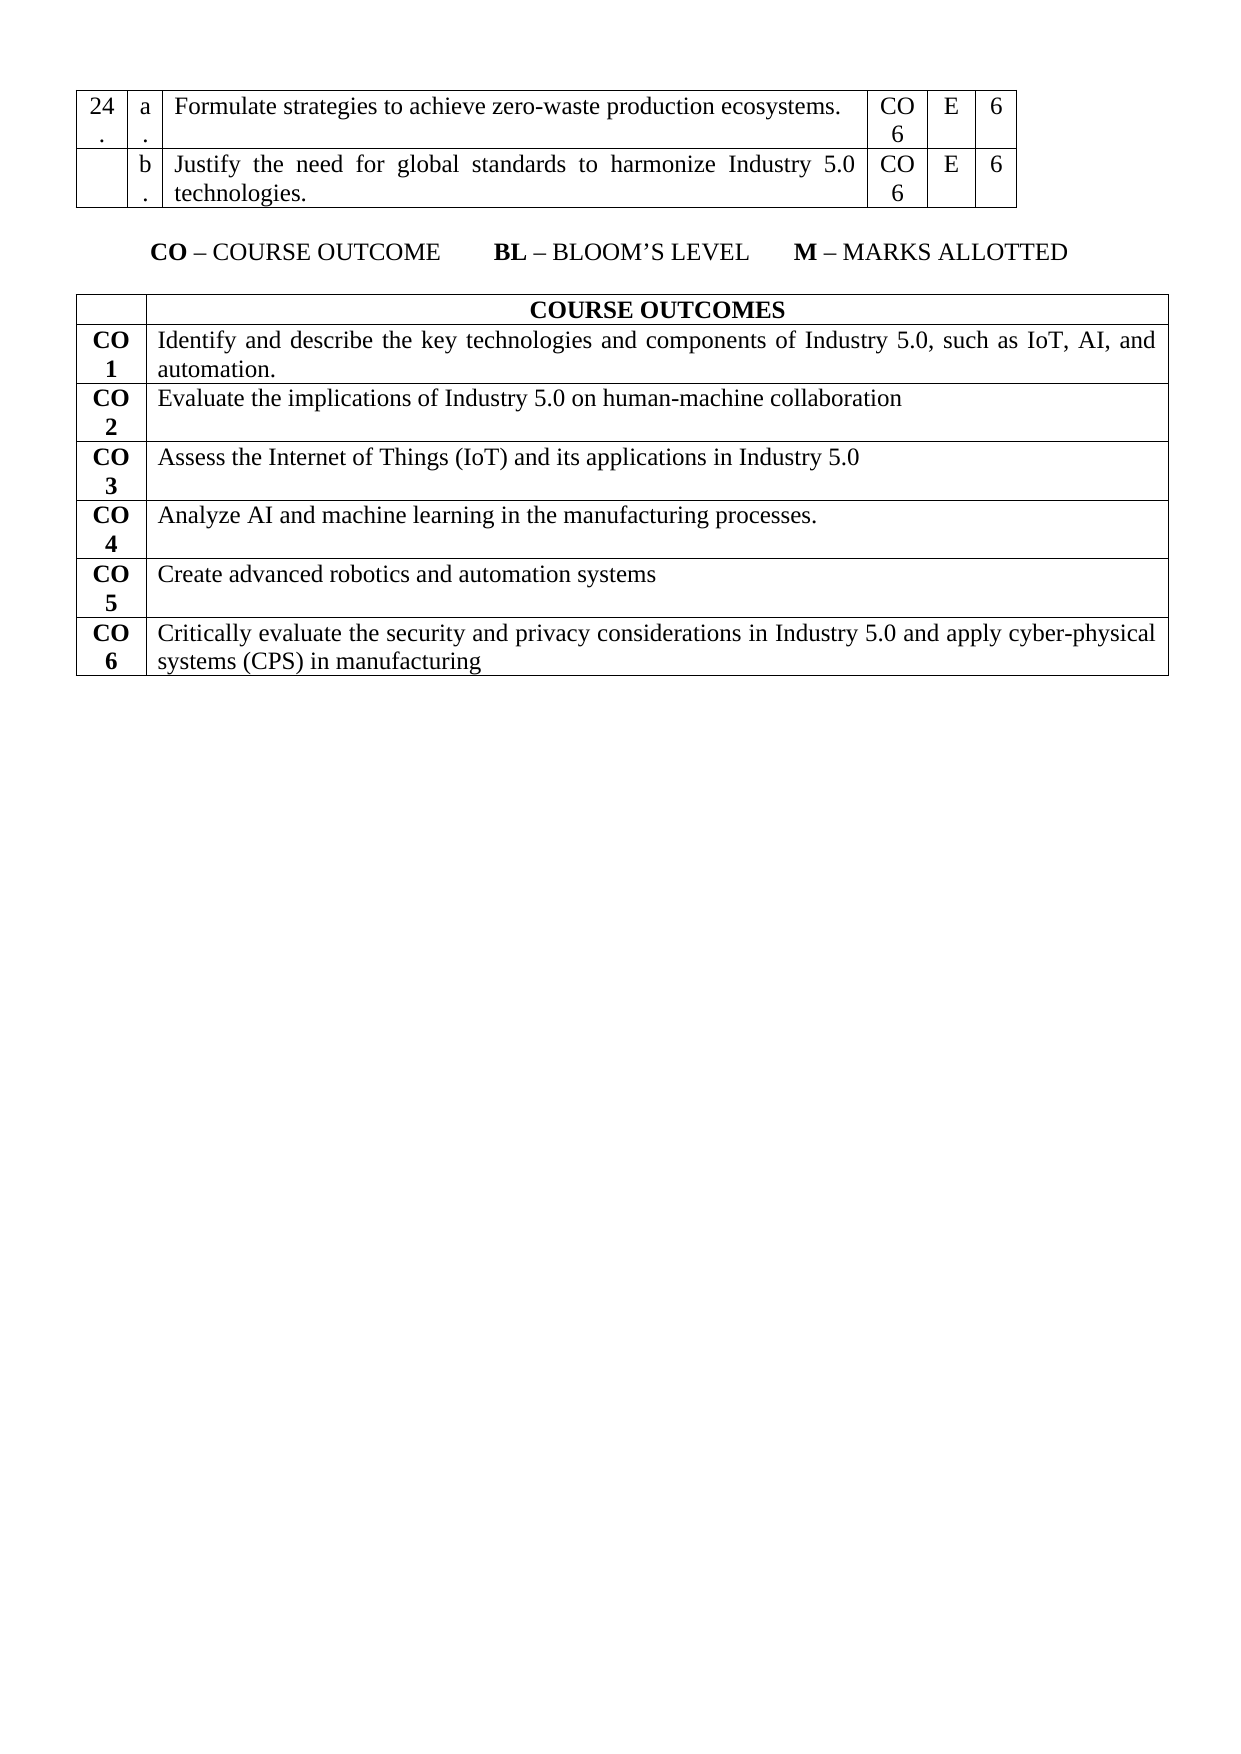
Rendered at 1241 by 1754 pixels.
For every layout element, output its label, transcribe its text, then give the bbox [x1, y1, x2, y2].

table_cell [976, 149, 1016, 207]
text CO – COURSE OUTCOME BL – BLOOM’S LEVEL M – MARKS ALLOTTED [150, 237, 1090, 265]
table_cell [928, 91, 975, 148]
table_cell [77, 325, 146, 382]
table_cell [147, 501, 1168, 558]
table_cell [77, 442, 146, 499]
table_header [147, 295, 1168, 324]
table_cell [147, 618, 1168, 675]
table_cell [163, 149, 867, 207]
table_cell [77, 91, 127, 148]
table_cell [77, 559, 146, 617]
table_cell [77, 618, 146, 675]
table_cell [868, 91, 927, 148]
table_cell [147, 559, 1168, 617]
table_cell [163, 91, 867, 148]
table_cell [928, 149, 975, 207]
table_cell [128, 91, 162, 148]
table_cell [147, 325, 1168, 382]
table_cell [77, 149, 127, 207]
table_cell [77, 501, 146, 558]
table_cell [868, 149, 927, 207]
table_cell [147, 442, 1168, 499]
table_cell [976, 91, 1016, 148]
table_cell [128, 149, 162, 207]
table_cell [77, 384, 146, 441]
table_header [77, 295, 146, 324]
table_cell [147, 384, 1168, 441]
